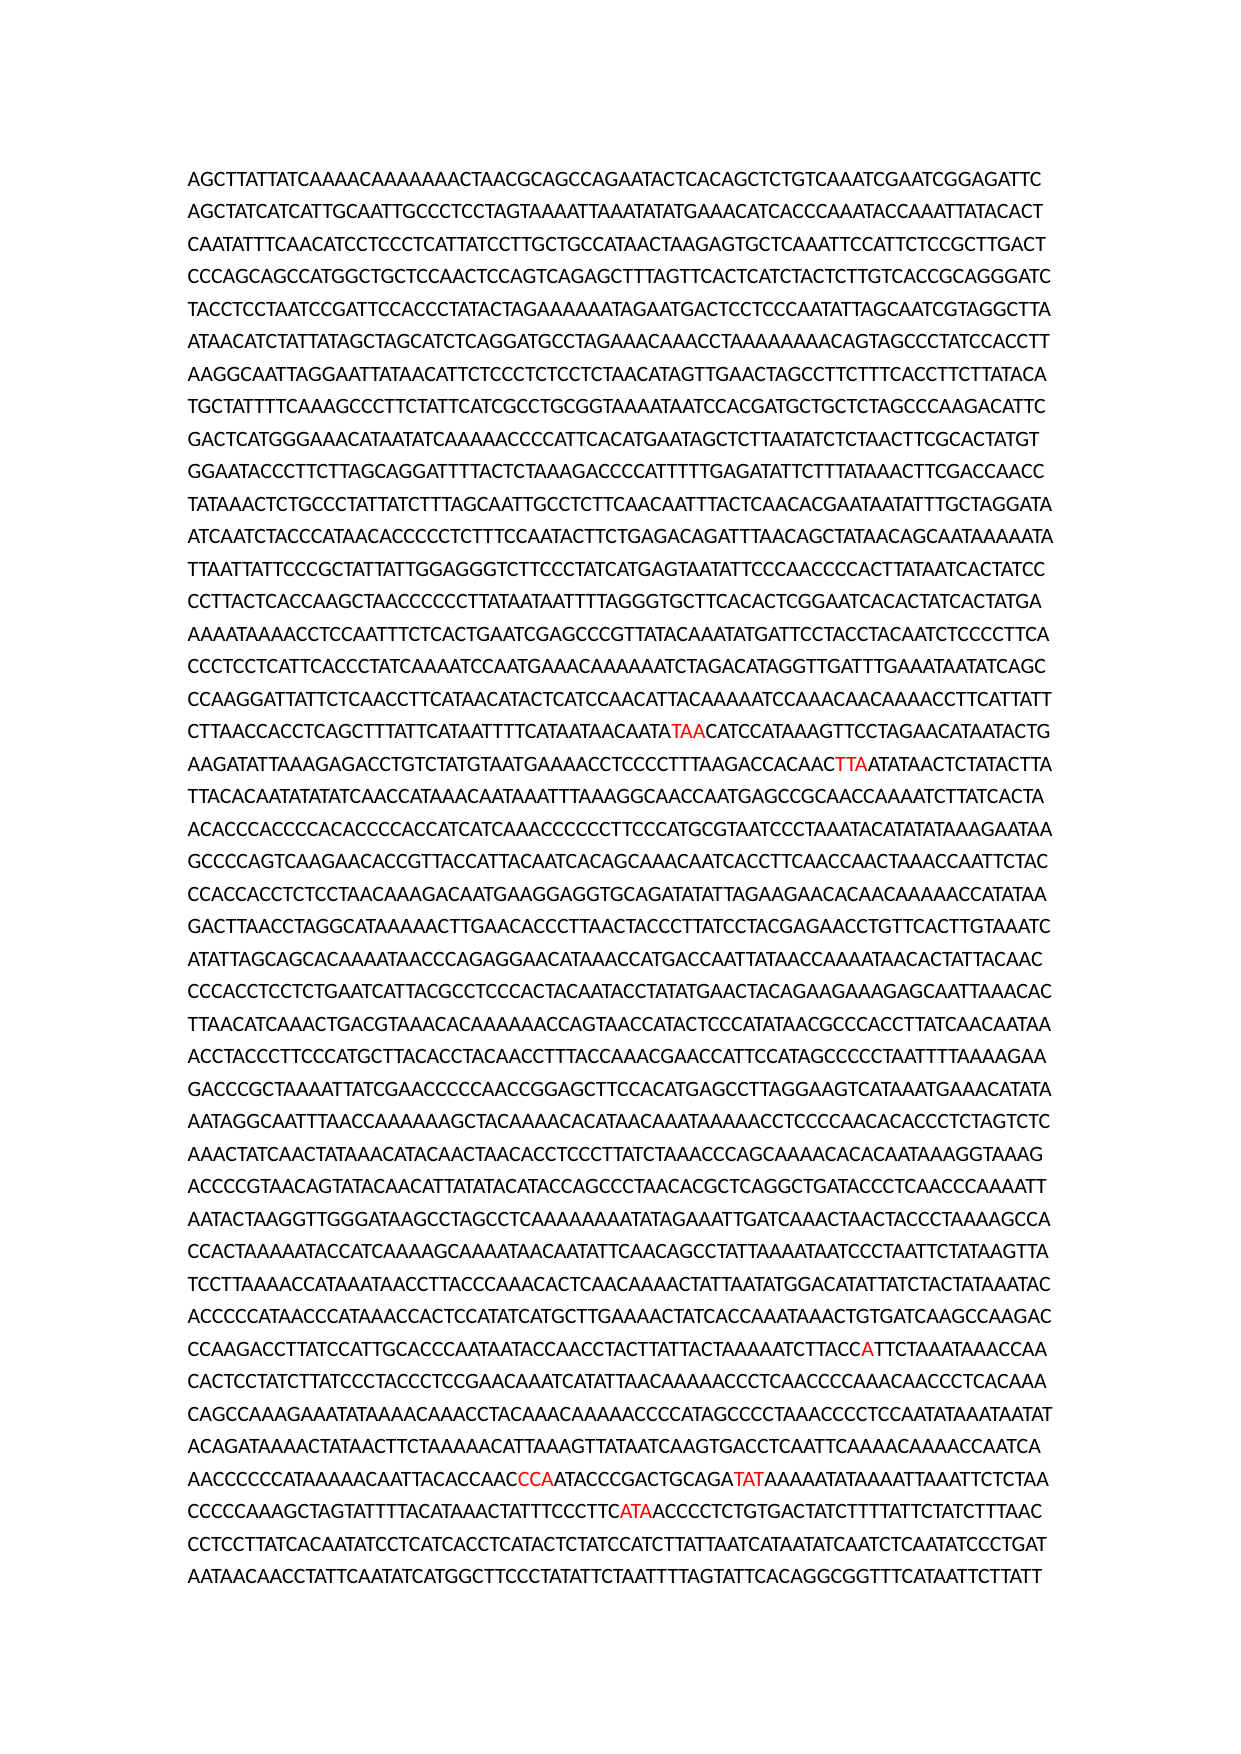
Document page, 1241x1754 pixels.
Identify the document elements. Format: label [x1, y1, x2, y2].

text [187, 162, 1053, 1592]
